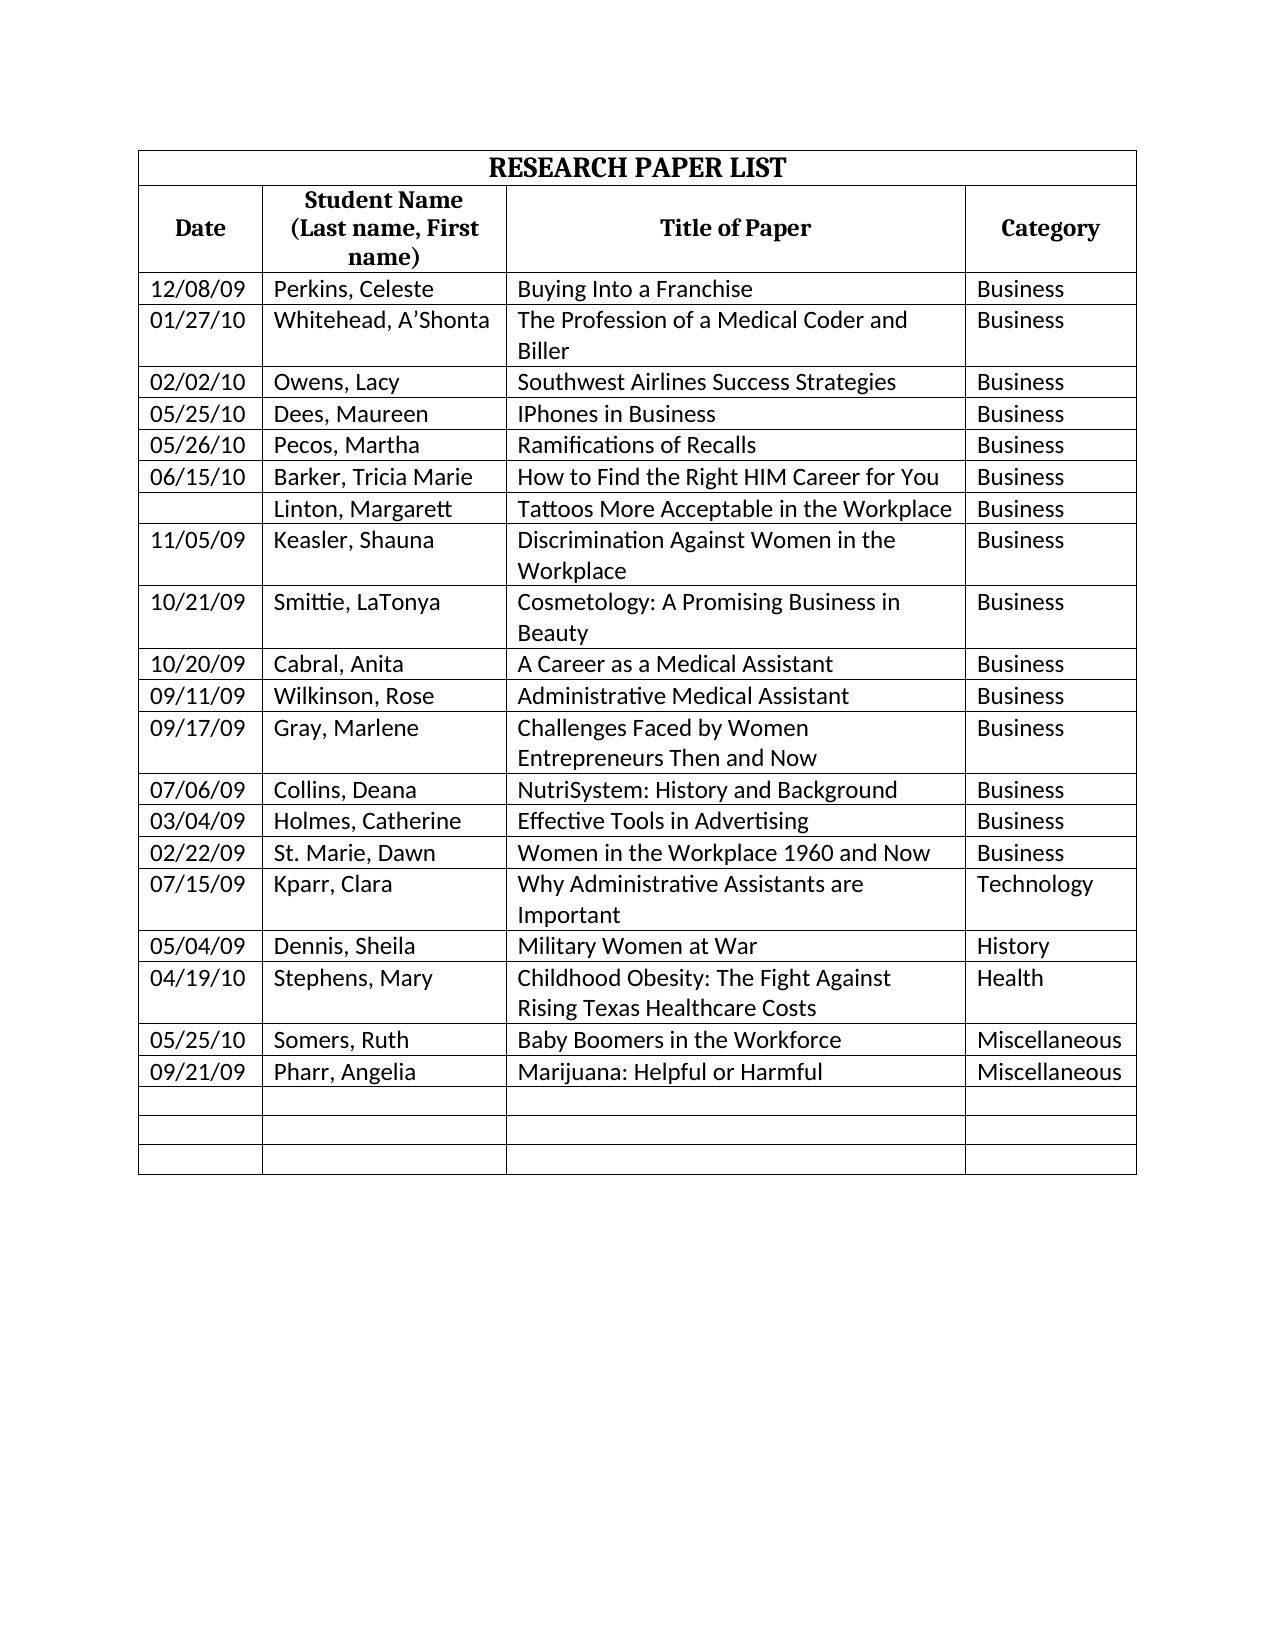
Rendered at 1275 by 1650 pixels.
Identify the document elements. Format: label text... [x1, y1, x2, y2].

table_cell Military Women at War [507, 931, 965, 961]
table_cell Collins, Deana [263, 774, 506, 804]
table_cell [507, 1145, 965, 1173]
table_cell Date [139, 186, 262, 272]
table_cell Ramifications of Recalls [507, 430, 965, 460]
table_cell [966, 1145, 1136, 1173]
table_cell [139, 1145, 262, 1173]
table_cell Business [966, 461, 1136, 492]
table_cell Discrimination Against Women in the Workplace [507, 524, 965, 585]
table_cell Student Name (Last name, First name) [263, 186, 506, 272]
table_cell [966, 1116, 1136, 1144]
table_cell Business [966, 805, 1136, 836]
table_cell Somers, Ruth [263, 1024, 506, 1055]
table_cell Business [966, 430, 1136, 460]
table_cell Miscellaneous [966, 1056, 1136, 1086]
table_cell A Career as a Medical Assistant [507, 649, 965, 679]
table_cell Buying Into a Franchise [507, 273, 965, 303]
table_cell Dennis, Sheila [263, 931, 506, 961]
table_cell Business [966, 586, 1136, 647]
table_cell 07/15/09 [139, 869, 262, 929]
table_cell 02/02/10 [139, 367, 262, 397]
table_cell Dees, Maureen [263, 398, 506, 429]
table_cell Cosmetology: A Promising Business in Beauty [507, 586, 965, 647]
table_cell 04/19/10 [139, 962, 262, 1023]
table_cell [507, 1087, 965, 1115]
table_cell 07/06/09 [139, 774, 262, 804]
table_cell 11/05/09 [139, 524, 262, 585]
table_cell [263, 1145, 506, 1173]
table_cell How to Find the Right HIM Career for You [507, 461, 965, 492]
table_cell Business [966, 774, 1136, 804]
table_cell Stephens, Mary [263, 962, 506, 1023]
table_cell Whitehead, A’Shonta [263, 305, 506, 366]
table_cell NutriSystem: History and Background [507, 774, 965, 804]
table_cell Business [966, 493, 1136, 523]
table_cell The Profession of a Medical Coder and Biller [507, 305, 965, 366]
table_cell IPhones in Business [507, 398, 965, 429]
table_cell Southwest Airlines Success Strategies [507, 367, 965, 397]
table_cell Business [966, 680, 1136, 711]
table_cell Pecos, Martha [263, 430, 506, 460]
table_cell Technology [966, 869, 1136, 929]
table_cell Marijuana: Helpful or Harmful [507, 1056, 965, 1086]
table_cell 10/20/09 [139, 649, 262, 679]
table_cell Business [966, 367, 1136, 397]
table_cell 05/26/10 [139, 430, 262, 460]
table_cell Perkins, Celeste [263, 273, 506, 303]
table_cell Barker, Tricia Marie [263, 461, 506, 492]
table_cell Business [966, 712, 1136, 773]
table_cell Tattoos More Acceptable in the Workplace [507, 493, 965, 523]
table_cell Linton, Margarett [263, 493, 506, 523]
table_cell Business [966, 305, 1136, 366]
table_cell Category [966, 186, 1136, 272]
table_cell Administrative Medical Assistant [507, 680, 965, 711]
table_cell Title of Paper [507, 186, 965, 272]
table_cell [263, 1116, 506, 1144]
table_cell Owens, Lacy [263, 367, 506, 397]
table_cell Effective Tools in Advertising [507, 805, 965, 836]
table_cell [507, 1116, 965, 1144]
table_cell 10/21/09 [139, 586, 262, 647]
table_cell 12/08/09 [139, 273, 262, 303]
table_cell Challenges Faced by Women Entrepreneurs Then and Now [507, 712, 965, 773]
table_cell 02/22/09 [139, 837, 262, 867]
table_cell [139, 1116, 262, 1144]
table_cell Kparr, Clara [263, 869, 506, 929]
table_cell History [966, 931, 1136, 961]
table_header RESEARCH PAPER LIST [139, 151, 1136, 184]
table_cell 05/25/10 [139, 398, 262, 429]
table_cell Childhood Obesity: The Fight Against Rising Texas Healthcare Costs [507, 962, 965, 1023]
table_cell Gray, Marlene [263, 712, 506, 773]
table_cell [139, 493, 262, 523]
table_cell Why Administrative Assistants are Important [507, 869, 965, 929]
table_cell Health [966, 962, 1136, 1023]
table_cell 05/25/10 [139, 1024, 262, 1055]
table_cell Baby Boomers in the Workforce [507, 1024, 965, 1055]
table_cell 09/17/09 [139, 712, 262, 773]
table_cell Business [966, 398, 1136, 429]
table_cell 03/04/09 [139, 805, 262, 836]
table_cell Holmes, Catherine [263, 805, 506, 836]
table_cell 09/11/09 [139, 680, 262, 711]
table_cell Business [966, 273, 1136, 303]
table_cell Cabral, Anita [263, 649, 506, 679]
table_cell Keasler, Shauna [263, 524, 506, 585]
table_cell 05/04/09 [139, 931, 262, 961]
table_cell Business [966, 524, 1136, 585]
table_cell 06/15/10 [139, 461, 262, 492]
table_cell Wilkinson, Rose [263, 680, 506, 711]
table_cell Miscellaneous [966, 1024, 1136, 1055]
table_cell 09/21/09 [139, 1056, 262, 1086]
table_cell St. Marie, Dawn [263, 837, 506, 867]
table_cell Women in the Workplace 1960 and Now [507, 837, 965, 867]
table_cell Smittie, LaTonya [263, 586, 506, 647]
table_cell [139, 1087, 262, 1115]
table_cell 01/27/10 [139, 305, 262, 366]
table_cell Pharr, Angelia [263, 1056, 506, 1086]
table_cell [263, 1087, 506, 1115]
table_cell Business [966, 649, 1136, 679]
table_cell Business [966, 837, 1136, 867]
table_cell [966, 1087, 1136, 1115]
